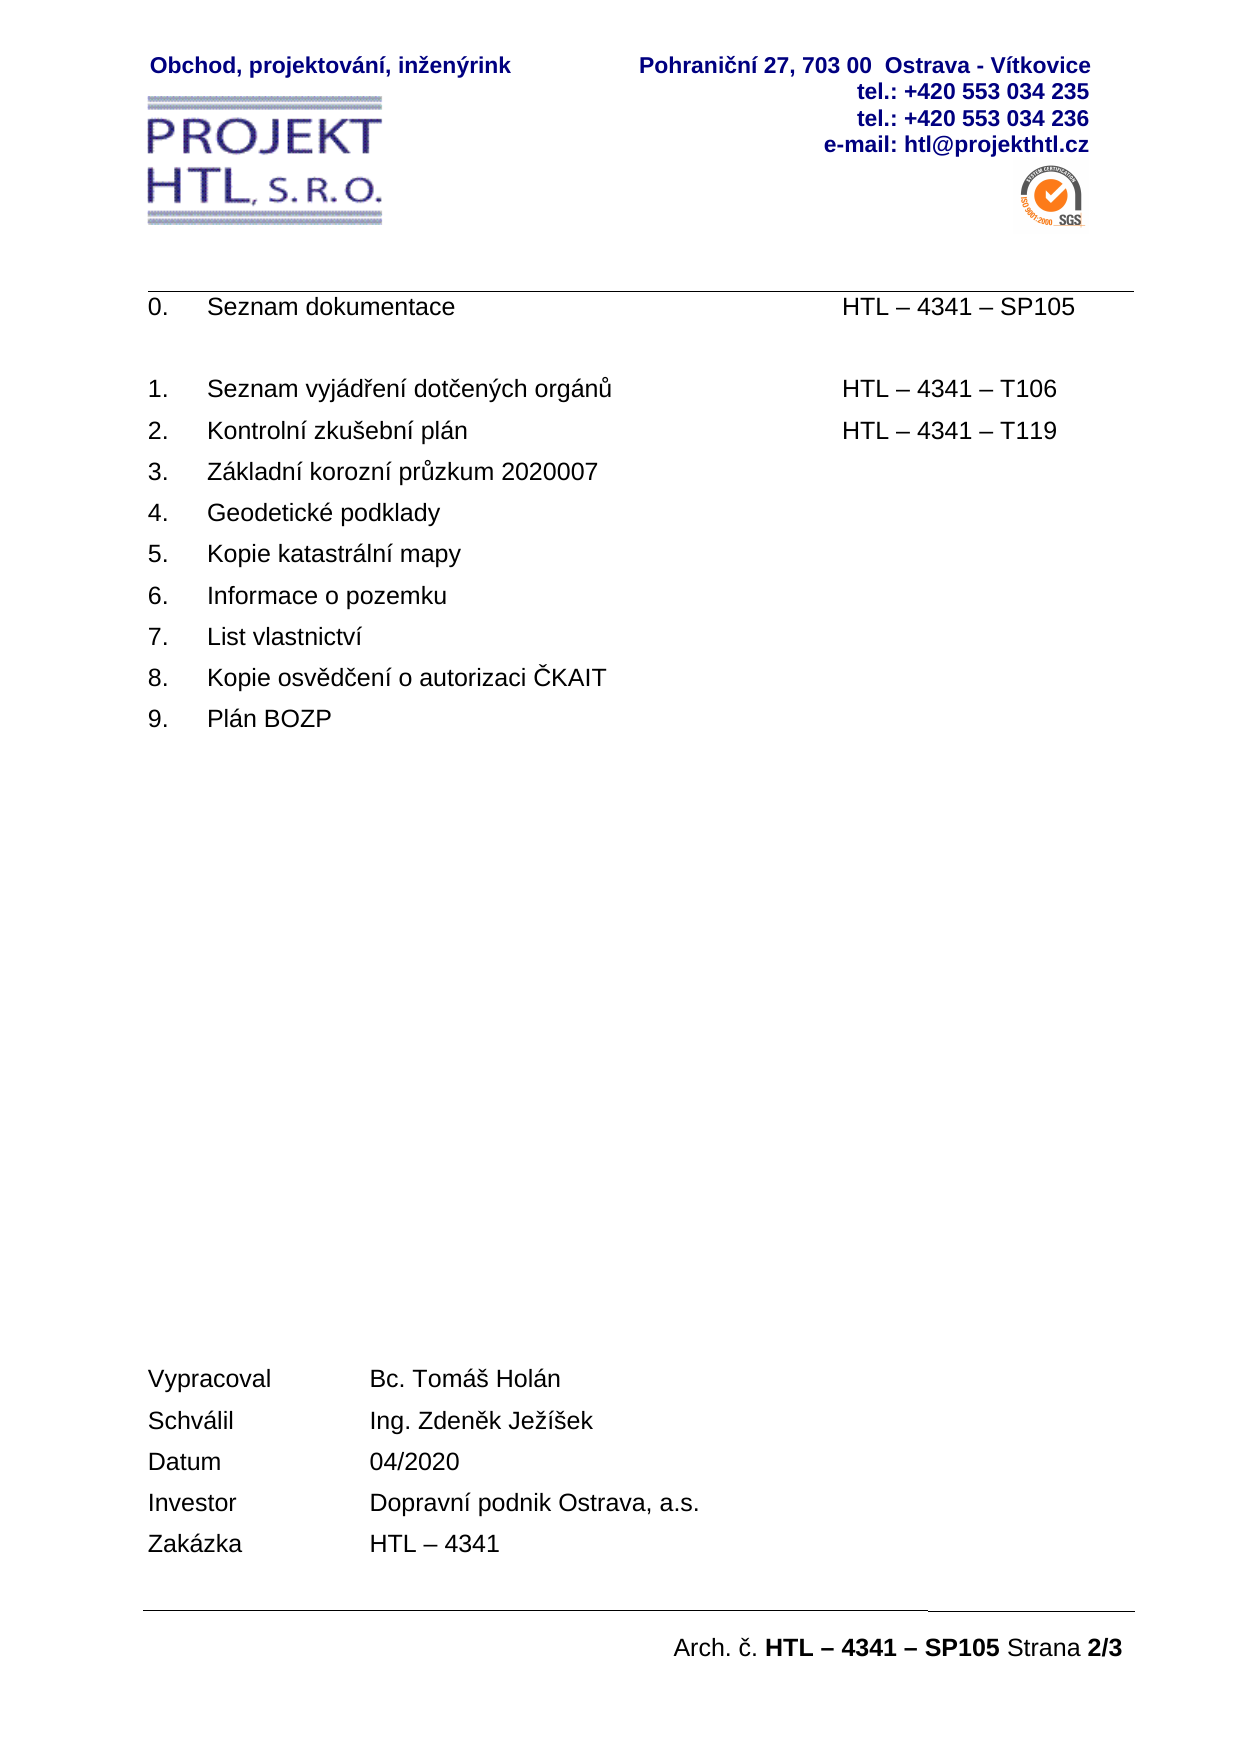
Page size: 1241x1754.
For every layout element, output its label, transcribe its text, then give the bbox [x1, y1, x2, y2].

list List vlastnictví [148, 622, 1134, 651]
text Investor Dopravní podnik Ostrava, a.s. [148, 1488, 1134, 1517]
text Schválil Ing. Zdeněk Ježíšek [148, 1406, 1134, 1434]
list Kontrolní zkušební plán HTL – 4341 – T119 [148, 416, 1134, 444]
list Seznam vyjádření dotčených orgánů HTL – 4341 – T106 [148, 374, 1134, 403]
list Geodetické podklady [148, 498, 1134, 527]
list Informace o pozemku [148, 581, 1134, 609]
text 0. Seznam dokumentace HTL – 4341 – SP105 [148, 292, 1134, 321]
list Plán BOZP [148, 704, 1134, 733]
list Kopie katastrální mapy [148, 539, 1134, 568]
picture [1012, 157, 1090, 234]
text Vypracoval Bc. Tomáš Holán [148, 1364, 1134, 1393]
list Kopie osvědčení o autorizaci ČKAIT [148, 663, 1134, 692]
text Datum 04/2020 [148, 1447, 1134, 1476]
list Základní korozní průzkum 2020007 [148, 457, 1134, 486]
picture [147, 96, 383, 225]
text Zakázka HTL – 4341 [148, 1529, 1134, 1558]
